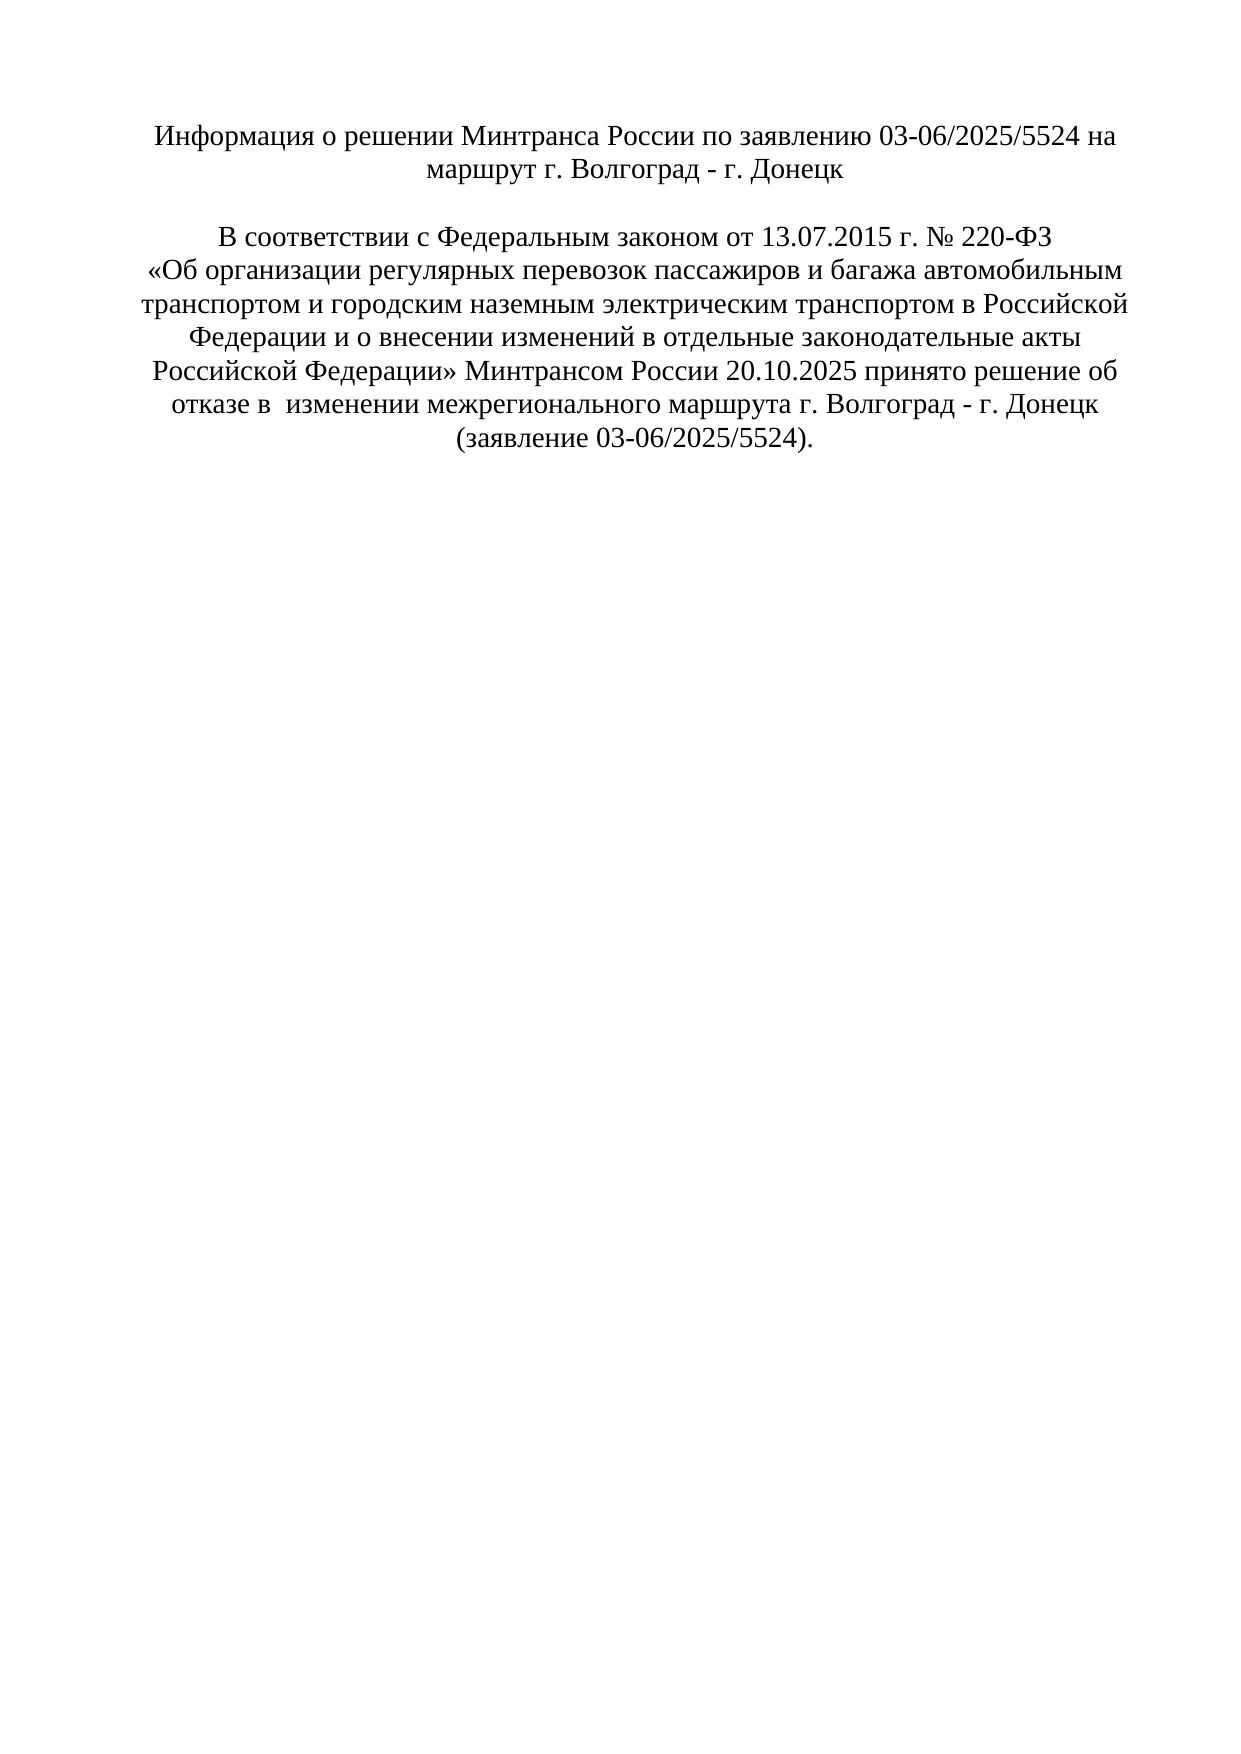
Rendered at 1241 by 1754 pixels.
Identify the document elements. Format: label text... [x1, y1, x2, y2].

text Информация о решении Минтранса России по заявлению 03-06/2025/5524 на маршрут г. Волгоград - г. Донецк [118, 118, 1152, 185]
text В соответствии с Федеральным законом от 13.07.2015 г. № 220-ФЗ «Об организации регулярных перевозок пассажиров и багажа автомобильным транспортом и городским наземным электрическим транспортом в Российской Федерации и о внесении изменений в отдельные законодательные акты Российской Федерации» Минтрансом России 20.10.2025 принято решение об отказе в изменении межрегионального маршрута г. Волгоград - г. Донецк (заявление 03-06/2025/5524). [118, 219, 1152, 453]
